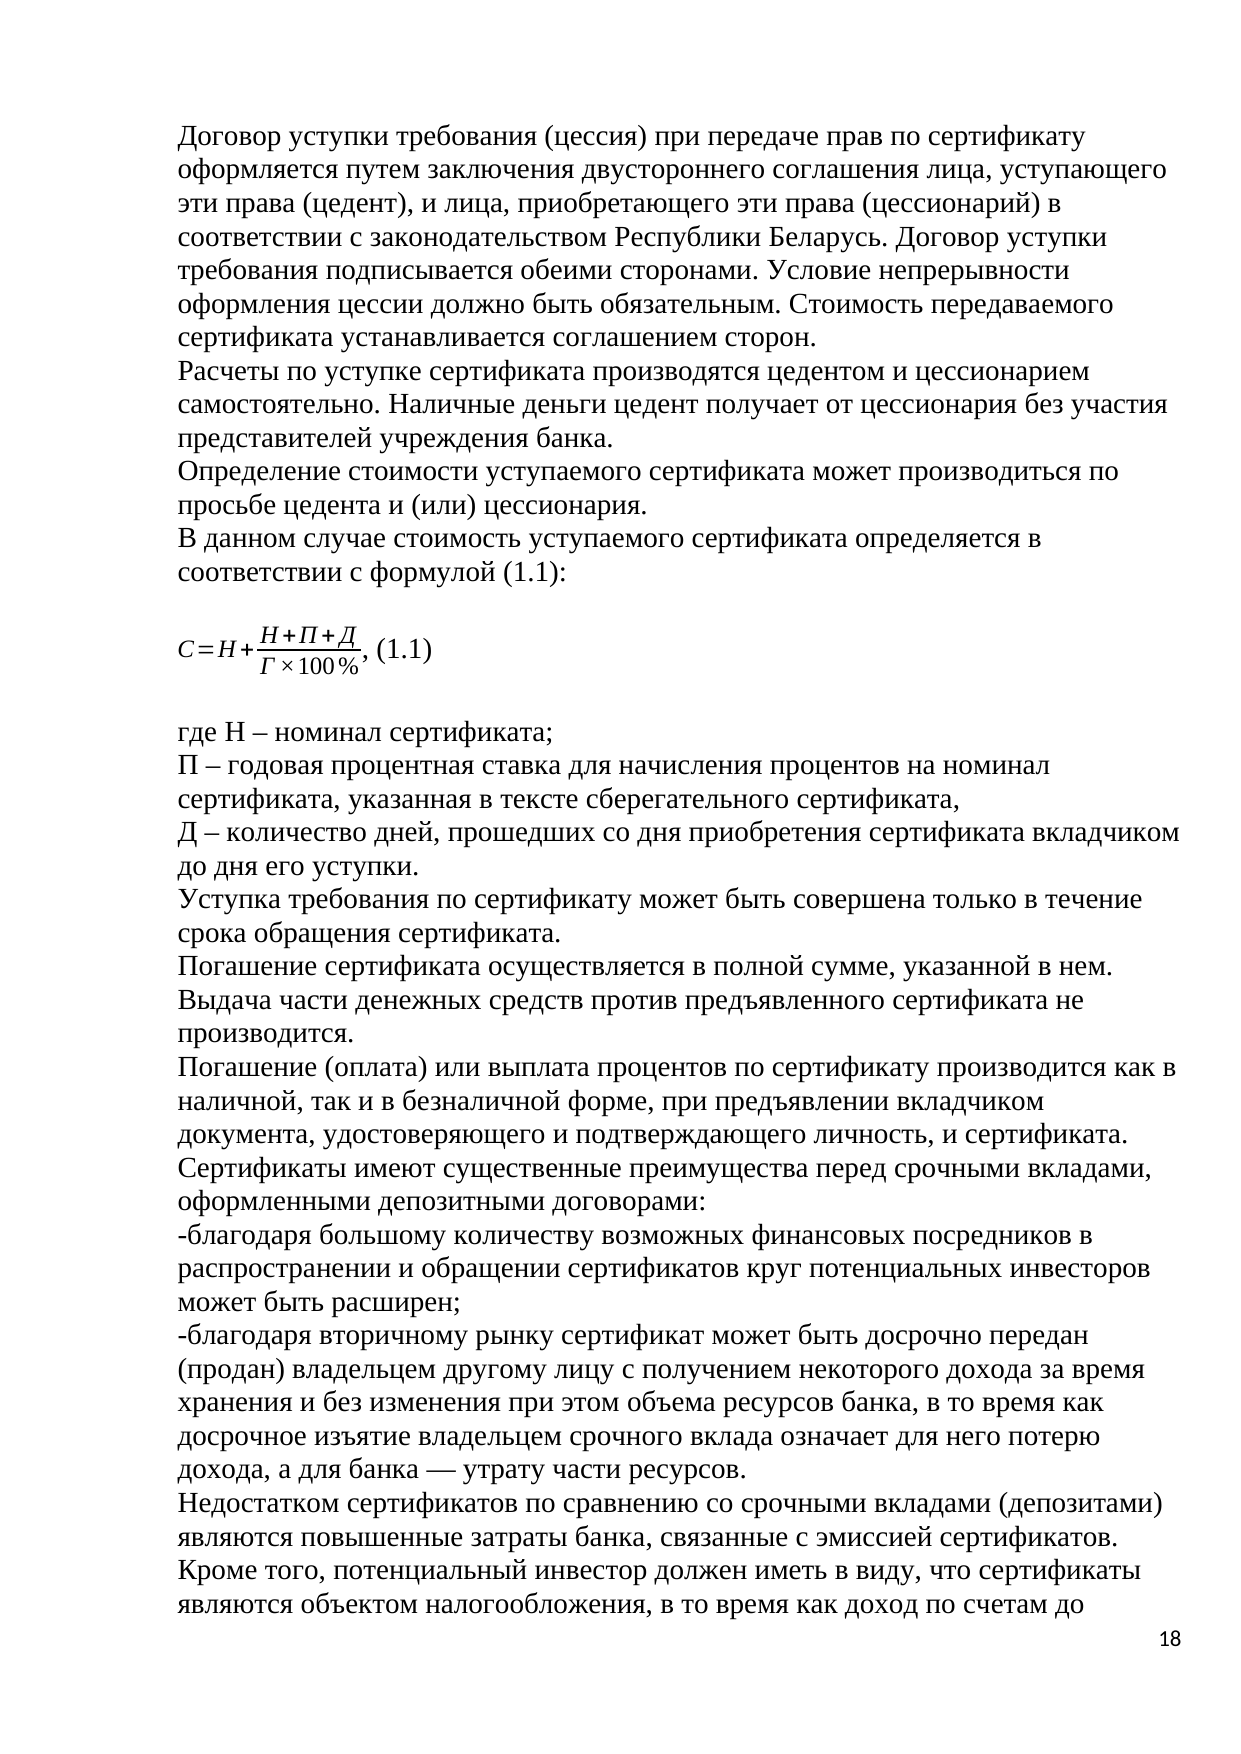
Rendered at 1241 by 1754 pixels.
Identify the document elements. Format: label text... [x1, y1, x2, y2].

text -благодаря вторичному рынку сертификат может быть досрочно передан (продан) владельцем другому лицу с получением некоторого дохода за время хранения и без изменения при этом объема ресурсов банка, в то время как досрочное изъятие владельцем срочного вклада означает для него потерю дохода, а для банка — утрату части ресурсов. [177, 1317, 1181, 1485]
text Договор уступки требования (цессия) при передаче прав по сертификату оформляется путем заключения двустороннего соглашения лица, уступающего эти права (цедент), и лица, приобретающего эти права (цессионарий) в соответствии с законодательством Республики Беларусь. Договор уступки требования подписывается обеими сторонами. Условие непрерывности оформления цессии должно быть обязательным. Стоимость передаваемого сертификата устанавливается соглашением сторон. [177, 118, 1181, 353]
text Погашение (оплата) или выплата процентов по сертификату производится как в наличной, так и в безналичной форме, при предъявлении вкладчиком документа, удостоверяющего и подтверждающего личность, и сертификата. [177, 1049, 1181, 1150]
text Погашение сертификата осуществляется в полной сумме, указанной в нем. Выдача части денежных средств против предъявленного сертификата не производится. [177, 948, 1181, 1049]
text , (1.1) [177, 621, 1181, 680]
text Определение стоимости уступаемого сертификата может производиться по просьбе цедента и (или) цессионария. [177, 453, 1181, 521]
text П – годовая процентная ставка для начисления процентов на номинал сертификата, указанная в тексте сберегательного сертификата, [177, 747, 1181, 814]
text Расчеты по уступке сертификата производятся цедентом и цессионарием самостоятельно. Наличные деньги цедент получает от цессионария без участия представителей учреждения банка. [177, 353, 1181, 453]
text Сертификаты имеют существенные преимущества перед срочными вкладами, оформленными депозитными договорами: [177, 1150, 1181, 1217]
text Уступка требования по сертификату может быть совершена только в течение срока обращения сертификата. [177, 881, 1181, 948]
text Д – количество дней, прошедших со дня приобретения сертификата вкладчиком до дня его уступки. [177, 814, 1181, 881]
text -благодаря большому количеству возможных финансовых посредников в распространении и обращении сертификатов круг потенциальных инвесторов может быть расширен; [177, 1217, 1181, 1317]
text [177, 1485, 1181, 1619]
text где Н – номинал сертификата; [177, 714, 1181, 747]
text В данном случае стоимость уступаемого сертификата определяется в соответствии с формулой (1.1): [177, 521, 1181, 588]
